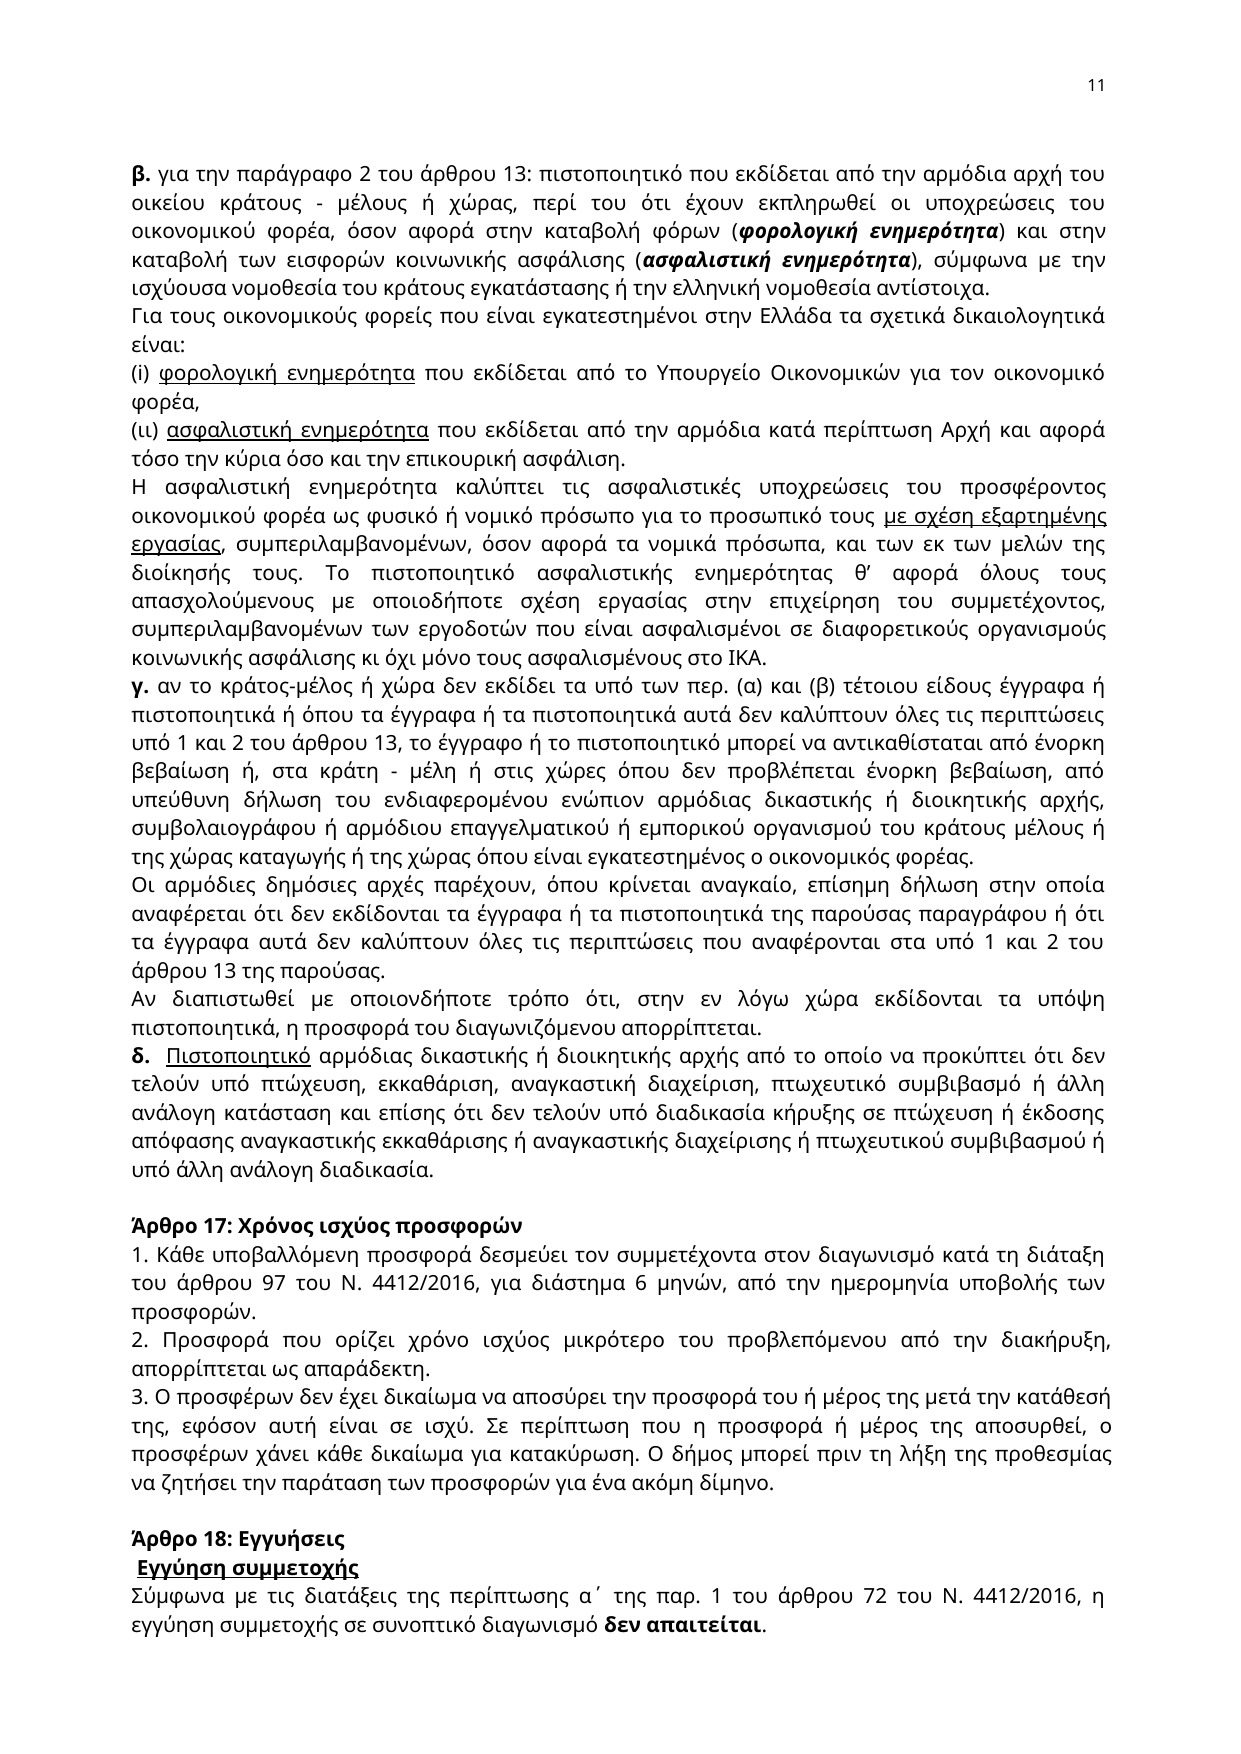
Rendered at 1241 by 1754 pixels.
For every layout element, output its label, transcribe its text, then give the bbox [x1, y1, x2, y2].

text 1. Κάθε υποβαλλόμενη προσφορά δεσμεύει τον συμμετέχοντα στον διαγωνισμό κατά τη διάταξη του άρθρου 97 του Ν. 4412/2016, για διάστημα 6 μηνών, από την ημερομηνία υποβολής των προσφορών. [131, 1240, 1106, 1325]
text β. για την παράγραφο 2 του άρθρου 13: πιστοποιητικό που εκδίδεται από την αρμόδια αρχή του οικείου κράτους - μέλους ή χώρας, περί του ότι έχουν εκπληρωθεί οι υποχρεώσεις του οικονομικού φορέα, όσον αφορά στην καταβολή φόρων (φορολογική ενημερότητα) και στην καταβολή των εισφορών κοινωνικής ασφάλισης (ασφαλιστική ενημερότητα), σύμφωνα με την ισχύουσα νομοθεσία του κράτους εγκατάστασης ή την ελληνική νομοθεσία αντίστοιχα. [131, 159, 1106, 302]
text Οι αρμόδιες δημόσιες αρχές παρέχουν, όπου κρίνεται αναγκαίο, επίσημη δήλωση στην οποία αναφέρεται ότι δεν εκδίδονται τα έγγραφα ή τα πιστοποιητικά της παρούσας παραγράφου ή ότι τα έγγραφα αυτά δεν καλύπτουν όλες τις περιπτώσεις που αναφέρονται στα υπό 1 και 2 του άρθρου 13 της παρούσας. [131, 870, 1106, 984]
text Η ασφαλιστική ενημερότητα καλύπτει τις ασφαλιστικές υποχρεώσεις του προσφέροντος οικονομικού φορέα ως φυσικό ή νομικό πρόσωπο για το προσωπικό τους με σχέση εξαρτημένης εργασίας, συμπεριλαμβανομένων, όσον αφορά τα νομικά πρόσωπα, και των εκ των μελών της διοίκησής τους. Το πιστοποιητικό ασφαλιστικής ενημερότητας θ’ αφορά όλους τους απασχολούμενους με οποιοδήποτε σχέση εργασίας στην επιχείρηση του συμμετέχοντος, συμπεριλαμβανομένων των εργοδοτών που είναι ασφαλισμένοι σε διαφορετικούς οργανισμούς κοινωνικής ασφάλισης κι όχι μόνο τους ασφαλισμένους στο ΙΚΑ. [131, 558, 1107, 671]
text Για τους οικονομικούς φορείς που είναι εγκατεστημένοι στην Ελλάδα τα σχετικά δικαιολογητικά είναι: [131, 302, 1106, 358]
text Εγγύηση συμμετοχής [131, 1553, 1106, 1581]
text (i) φορολογική ενημερότητα που εκδίδεται από το Υπουργείο Οικονομικών για τον οικονομικό φορέα, [131, 358, 1106, 415]
text Άρθρο 18: Εγγυήσεις [131, 1524, 1106, 1553]
text 3. Ο προσφέρων δεν έχει δικαίωμα να αποσύρει την προσφορά του ή μέρος της μετά την κατάθεσή της, εφόσον αυτή είναι σε ισχύ. Σε περίπτωση που η προσφορά ή μέρος της αποσυρθεί, ο προσφέρων χάνει κάθε δικαίωμα για κατακύρωση. Ο δήμος μπορεί πριν τη λήξη της προθεσμίας να ζητήσει την παράταση των προσφορών για ένα ακόμη δίμηνο. [131, 1382, 1113, 1496]
text Άρθρο 17: Χρόνος ισχύος προσφορών [131, 1212, 1106, 1240]
text (ιι) ασφαλιστική ενημερότητα που εκδίδεται από την αρμόδια κατά περίπτωση Αρχή και αφορά τόσο την κύρια όσο και την επικουρική ασφάλιση. [131, 415, 1106, 472]
text Η ασφαλιστική ενημερότητα καλύπτει τις ασφαλιστικές υποχρεώσεις του προσφέροντος οικονομικού φορέα ως φυσικό ή νομικό πρόσωπο για το προσωπικό τους με σχέση εξαρτημένης εργασίας, συμπεριλαμβανομένων, όσον αφορά τα νομικά πρόσωπα, και των εκ των μελών της διοίκησής τους. Το πιστοποιητικό ασφαλιστικής ενημερότητας θ’ αφορά όλους τους απασχολούμενους με οποιοδήποτε σχέση εργασίας στην επιχείρηση του συμμετέχοντος, συμπεριλαμβανομένων των εργοδοτών που είναι ασφαλισμένοι σε διαφορετικούς οργανισμούς κοινωνικής ασφάλισης κι όχι μόνο τους ασφαλισμένους στο ΙΚΑ. [131, 472, 1107, 558]
text Αν διαπιστωθεί με οποιονδήποτε τρόπο ότι, στην εν λόγω χώρα εκδίδονται τα υπόψη πιστοποιητικά, η προσφορά του διαγωνιζόμενου απορρίπτεται. [131, 984, 1106, 1041]
text γ. αν το κράτος-μέλος ή χώρα δεν εκδίδει τα υπό των περ. (α) και (β) τέτοιου είδους έγγραφα ή πιστοποιητικά ή όπου τα έγγραφα ή τα πιστοποιητικά αυτά δεν καλύπτουν όλες τις περιπτώσεις υπό 1 και 2 του άρθρου 13, το έγγραφο ή το πιστοποιητικό μπορεί να αντικαθίσταται από ένορκη βεβαίωση ή, στα κράτη - μέλη ή στις χώρες όπου δεν προβλέπεται ένορκη βεβαίωση, από υπεύθυνη δήλωση του ενδιαφερομένου ενώπιον αρμόδιας δικαστικής ή διοικητικής αρχής, συμβολαιογράφου ή αρμόδιου επαγγελματικού ή εμπορικού οργανισμού του κράτους μέλους ή της χώρας καταγωγής ή της χώρας όπου είναι εγκατεστημένος ο οικονομικός φορέας. [131, 671, 1106, 870]
text 2. Προσφορά που ορίζει χρόνο ισχύος μικρότερο του προβλεπόμενου από την διακήρυξη, απορρίπτεται ως απαράδεκτη. [131, 1325, 1113, 1382]
text Σύμφωνα με τις διατάξεις της περίπτωσης α΄ της παρ. 1 του άρθρου 72 του Ν. 4412/2016, η εγγύηση συμμετοχής σε συνοπτικό διαγωνισμό δεν απαιτείται. [131, 1581, 1106, 1638]
text δ. Πιστοποιητικό αρμόδιας δικαστικής ή διοικητικής αρχής από το οποίο να προκύπτει ότι δεν τελούν υπό πτώχευση, εκκαθάριση, αναγκαστική διαχείριση, πτωχευτικό συμβιβασμό ή άλλη ανάλογη κατάσταση και επίσης ότι δεν τελούν υπό διαδικασία κήρυξης σε πτώχευση ή έκδοσης απόφασης αναγκαστικής εκκαθάρισης ή αναγκαστικής διαχείρισης ή πτωχευτικού συμβιβασμού ή υπό άλλη ανάλογη διαδικασία. [131, 1041, 1106, 1183]
